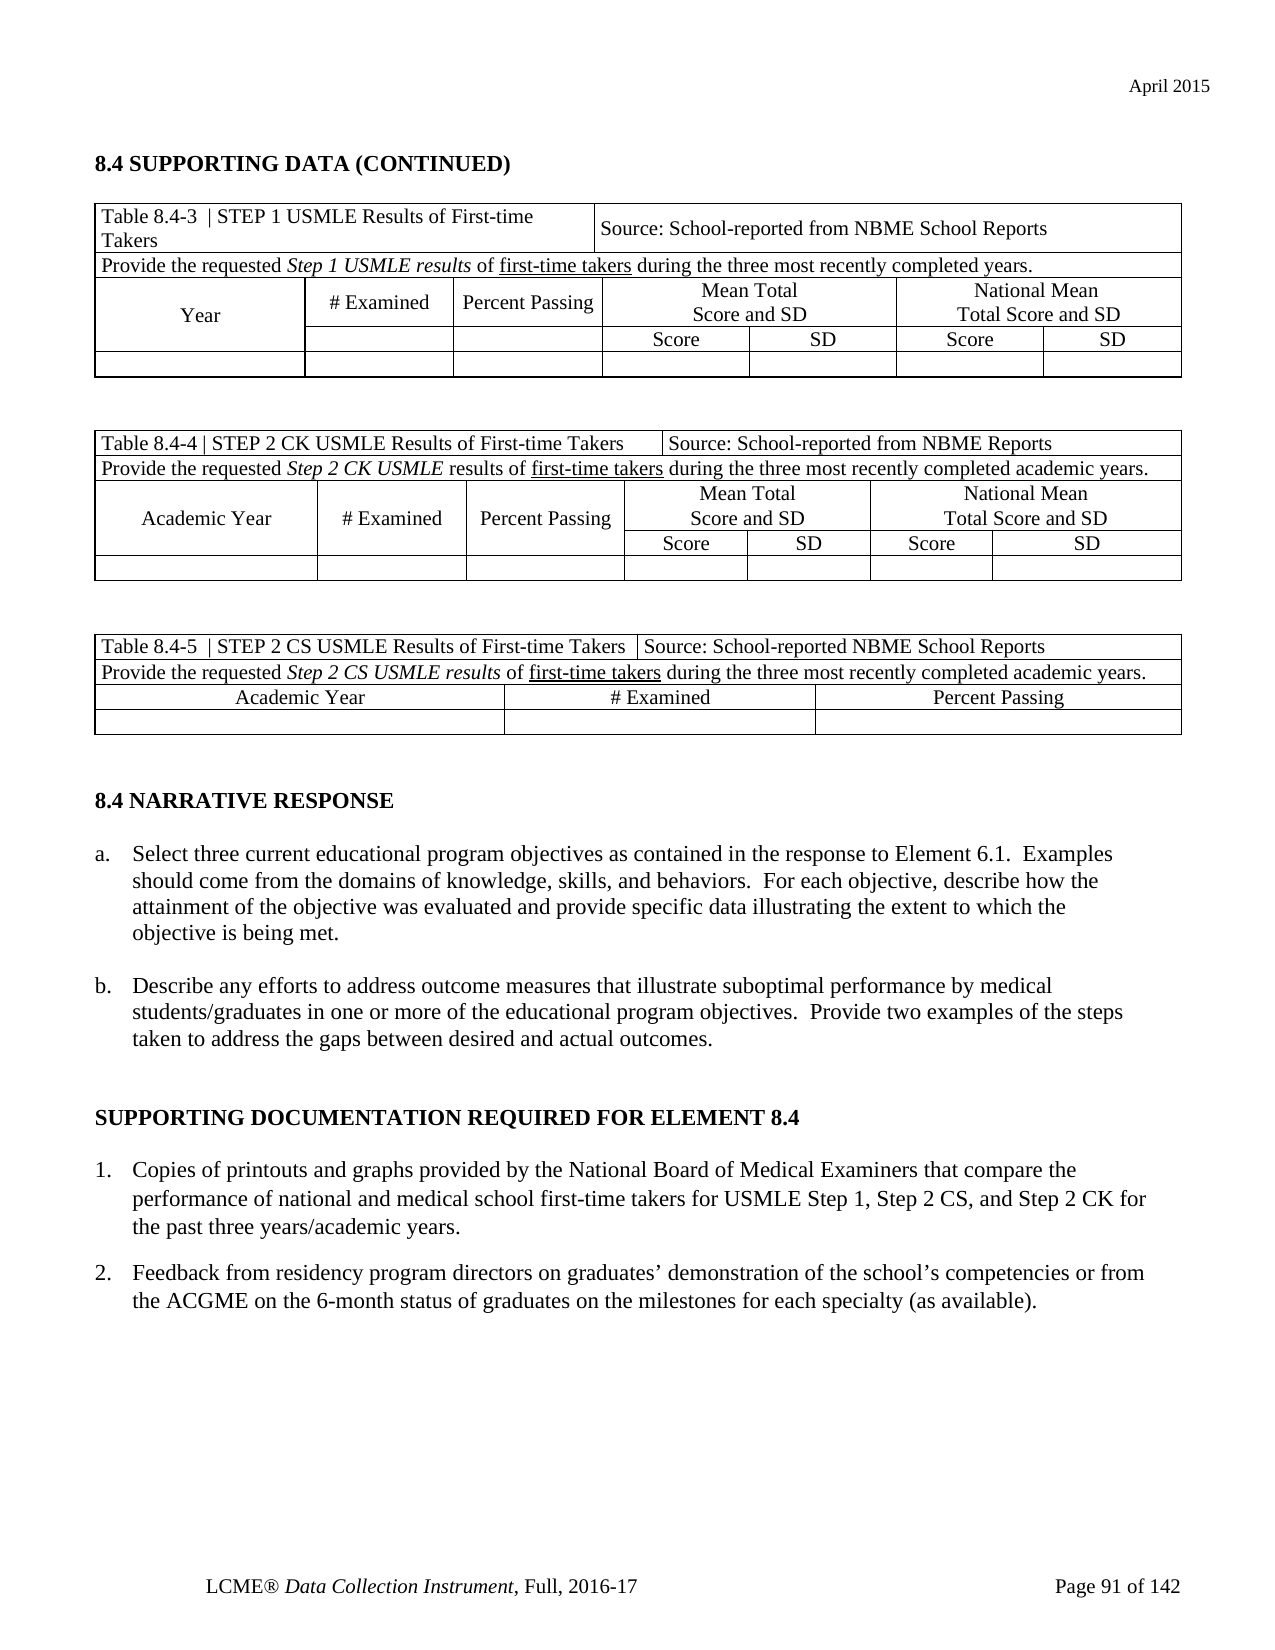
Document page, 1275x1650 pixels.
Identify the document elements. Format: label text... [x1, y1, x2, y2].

list Copies of printouts and graphs provided by the National Board of Medical Examiners that compare the performance of national and medical school first-time takers for USMLE Step 1, Step 2 CS, and Step 2 CK for the past three years/academic years. [94, 1157, 1152, 1240]
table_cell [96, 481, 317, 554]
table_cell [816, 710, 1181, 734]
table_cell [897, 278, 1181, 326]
subtitle Describe any efforts to address outcome measures that illustrate suboptimal performance by medical students/graduates in one or more of the educational program objectives. Provide two examples of the steps taken to address the gaps between desired and actual outcomes. [94, 972, 1152, 1051]
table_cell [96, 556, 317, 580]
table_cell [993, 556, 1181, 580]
list Feedback from residency program directors on graduates’ demonstration of the school’s competencies or from the ACGME on the 6-month status of graduates on the milestones for each specialty (as available). [94, 1258, 1152, 1313]
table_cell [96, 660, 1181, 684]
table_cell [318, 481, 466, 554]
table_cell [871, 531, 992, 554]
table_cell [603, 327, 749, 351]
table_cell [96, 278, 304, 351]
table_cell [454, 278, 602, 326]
text 8.4 SUPPORTING DATA (CONTINUED) [94, 150, 1181, 176]
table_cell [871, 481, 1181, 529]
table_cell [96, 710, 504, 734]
subtitle Select three current educational program objectives as contained in the response to Element 6.1. Examples should come from the domains of knowledge, skills, and behaviors. For each objective, describe how the attainment of the objective was evaluated and provide specific data illustrating the extent to which the objective is being met. [94, 840, 1152, 946]
text 8.4 NARRATIVE RESPONSE [94, 788, 1181, 814]
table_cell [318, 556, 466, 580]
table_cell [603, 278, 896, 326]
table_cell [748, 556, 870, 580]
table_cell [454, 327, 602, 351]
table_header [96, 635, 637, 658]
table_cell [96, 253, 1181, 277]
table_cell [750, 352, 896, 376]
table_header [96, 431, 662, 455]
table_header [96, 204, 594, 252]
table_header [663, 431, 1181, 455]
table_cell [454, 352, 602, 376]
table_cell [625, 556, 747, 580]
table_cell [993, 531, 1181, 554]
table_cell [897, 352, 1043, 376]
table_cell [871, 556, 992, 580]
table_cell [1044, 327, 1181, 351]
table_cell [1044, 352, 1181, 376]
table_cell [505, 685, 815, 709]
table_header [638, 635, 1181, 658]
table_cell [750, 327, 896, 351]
text SUPPORTING DOCUMENTATION REQUIRED FOR ELEMENT 8.4 [94, 1104, 1181, 1130]
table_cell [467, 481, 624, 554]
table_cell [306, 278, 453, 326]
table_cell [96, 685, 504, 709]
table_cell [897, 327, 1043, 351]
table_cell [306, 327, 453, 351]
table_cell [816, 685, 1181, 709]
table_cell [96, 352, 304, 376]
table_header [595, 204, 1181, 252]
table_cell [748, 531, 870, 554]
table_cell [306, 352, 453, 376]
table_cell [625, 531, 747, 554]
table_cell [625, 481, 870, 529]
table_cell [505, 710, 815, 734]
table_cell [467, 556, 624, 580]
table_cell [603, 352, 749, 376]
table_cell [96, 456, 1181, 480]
